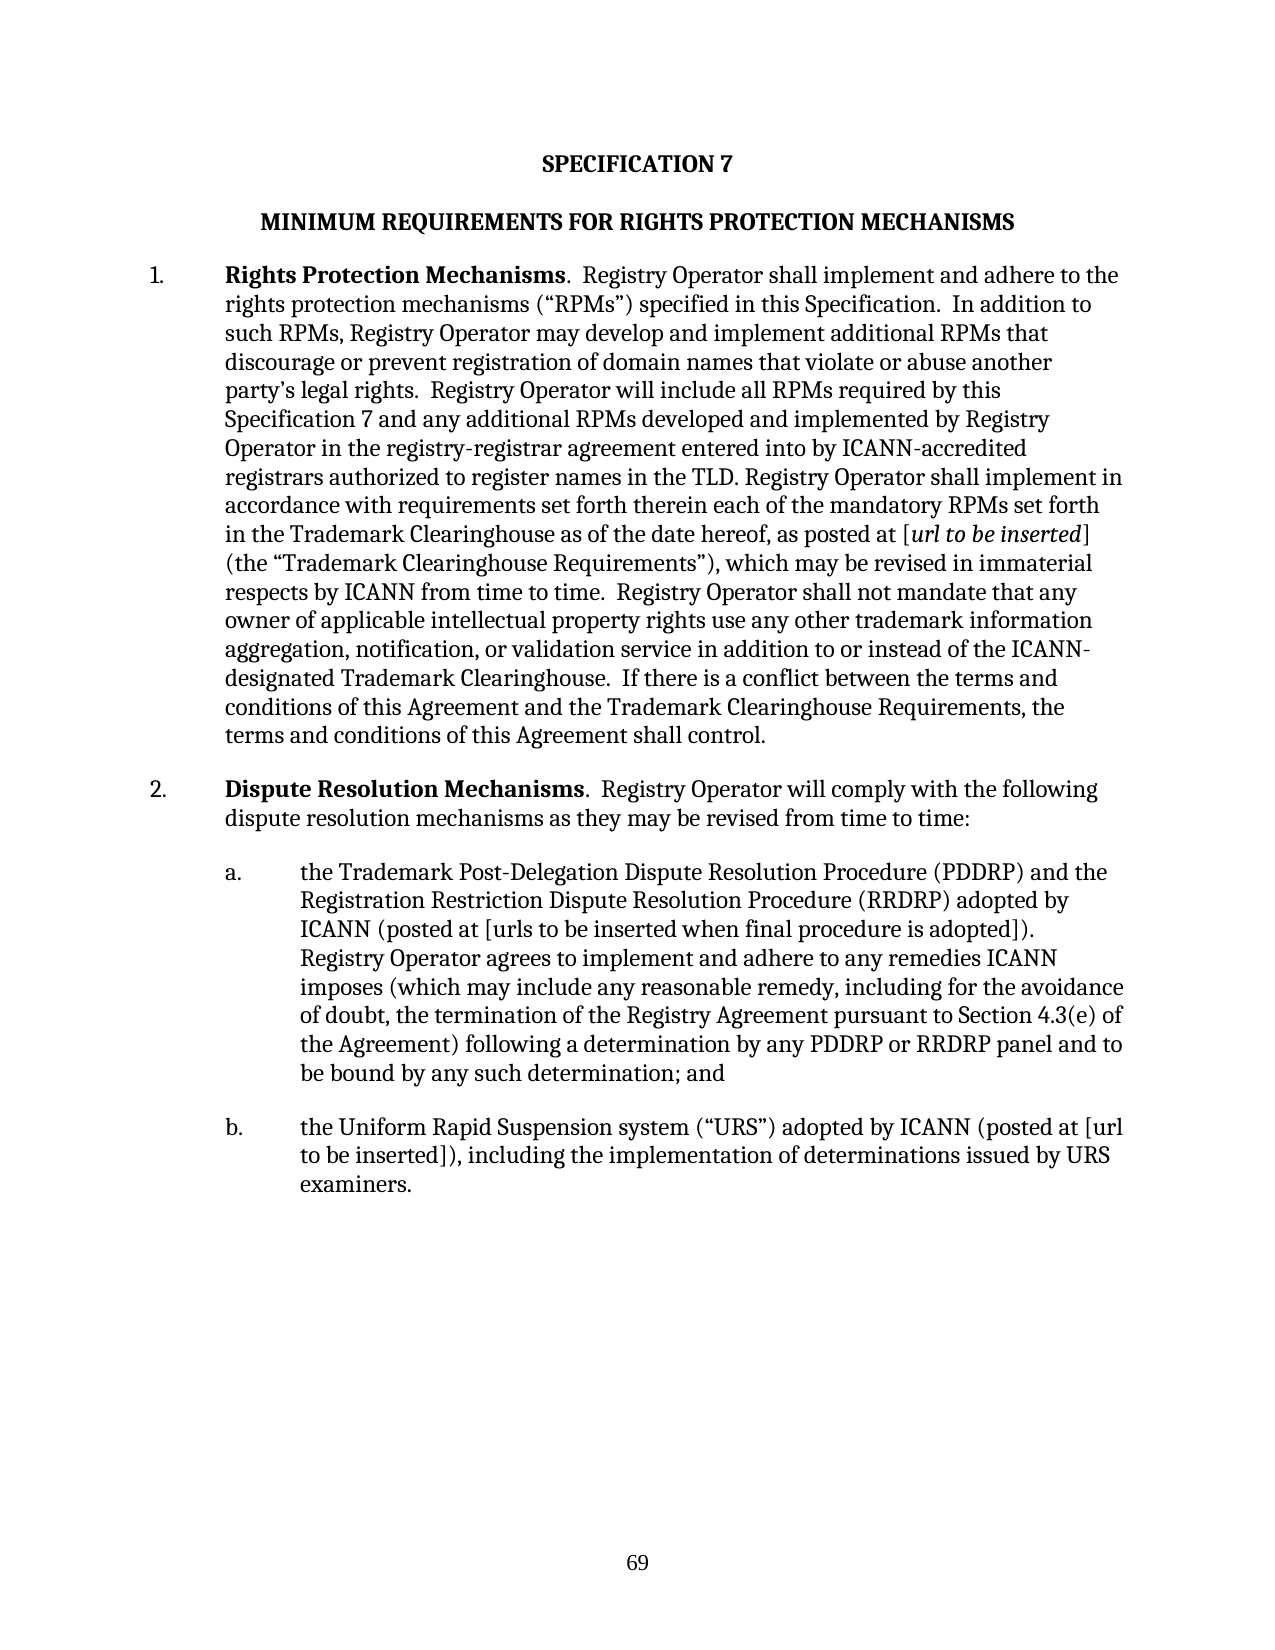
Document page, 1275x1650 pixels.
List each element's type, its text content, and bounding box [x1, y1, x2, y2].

text the Uniform Rapid Suspension system (“URS”) adopted by ICANN (posted at [url to be inserted]), including the implementation of determinations issued by URS examiners. [225, 1112, 1125, 1199]
text MINIMUM REQUIREMENTS FOR RIGHTS PROTECTION MECHANISMS [150, 150, 1125, 236]
text Rights Protection Mechanisms. Registry Operator shall implement and adhere to the rights protection mechanisms (“RPMs”) specified in this Specification. In addition to such RPMs, Registry Operator may develop and implement additional RPMs that discourage or prevent registration of domain names that violate or abuse another party’s legal rights. Registry Operator will include all RPMs required by this Specification 7 and any additional RPMs developed and implemented by Registry Operator in the registry-registrar agreement entered into by ICANN-accredited registrars authorized to register names in the TLD. Registry Operator shall implement in accordance with requirements set forth therein each of the mandatory RPMs set forth in the Trademark Clearinghouse as of the date hereof, as posted at [url to be inserted] (the “Trademark Clearinghouse Requirements”), which may be revised in immaterial respects by ICANN from time to time. Registry Operator shall not mandate that any owner of applicable intellectual property rights use any other trademark information aggregation, notification, or validation service in addition to or instead of the ICANN-designated Trademark Clearinghouse. If there is a conflict between the terms and conditions of this Agreement and the Trademark Clearinghouse Requirements, the terms and conditions of this Agreement shall control. [150, 261, 1125, 750]
text the Trademark Post-Delegation Dispute Resolution Procedure (PDDRP) and the Registration Restriction Dispute Resolution Procedure (RRDRP) adopted by ICANN (posted at [urls to be inserted when final procedure is adopted]). Registry Operator agrees to implement and adhere to any remedies ICANN imposes (which may include any reasonable remedy, including for the avoidance of doubt, the termination of the Registry Agreement pursuant to Section 4.3(e) of the Agreement) following a determination by any PDDRP or RRDRP panel and to be bound by any such determination; and [225, 857, 1125, 1087]
text Dispute Resolution Mechanisms. Registry Operator will comply with the following dispute resolution mechanisms as they may be revised from time to time: [150, 775, 1125, 832]
